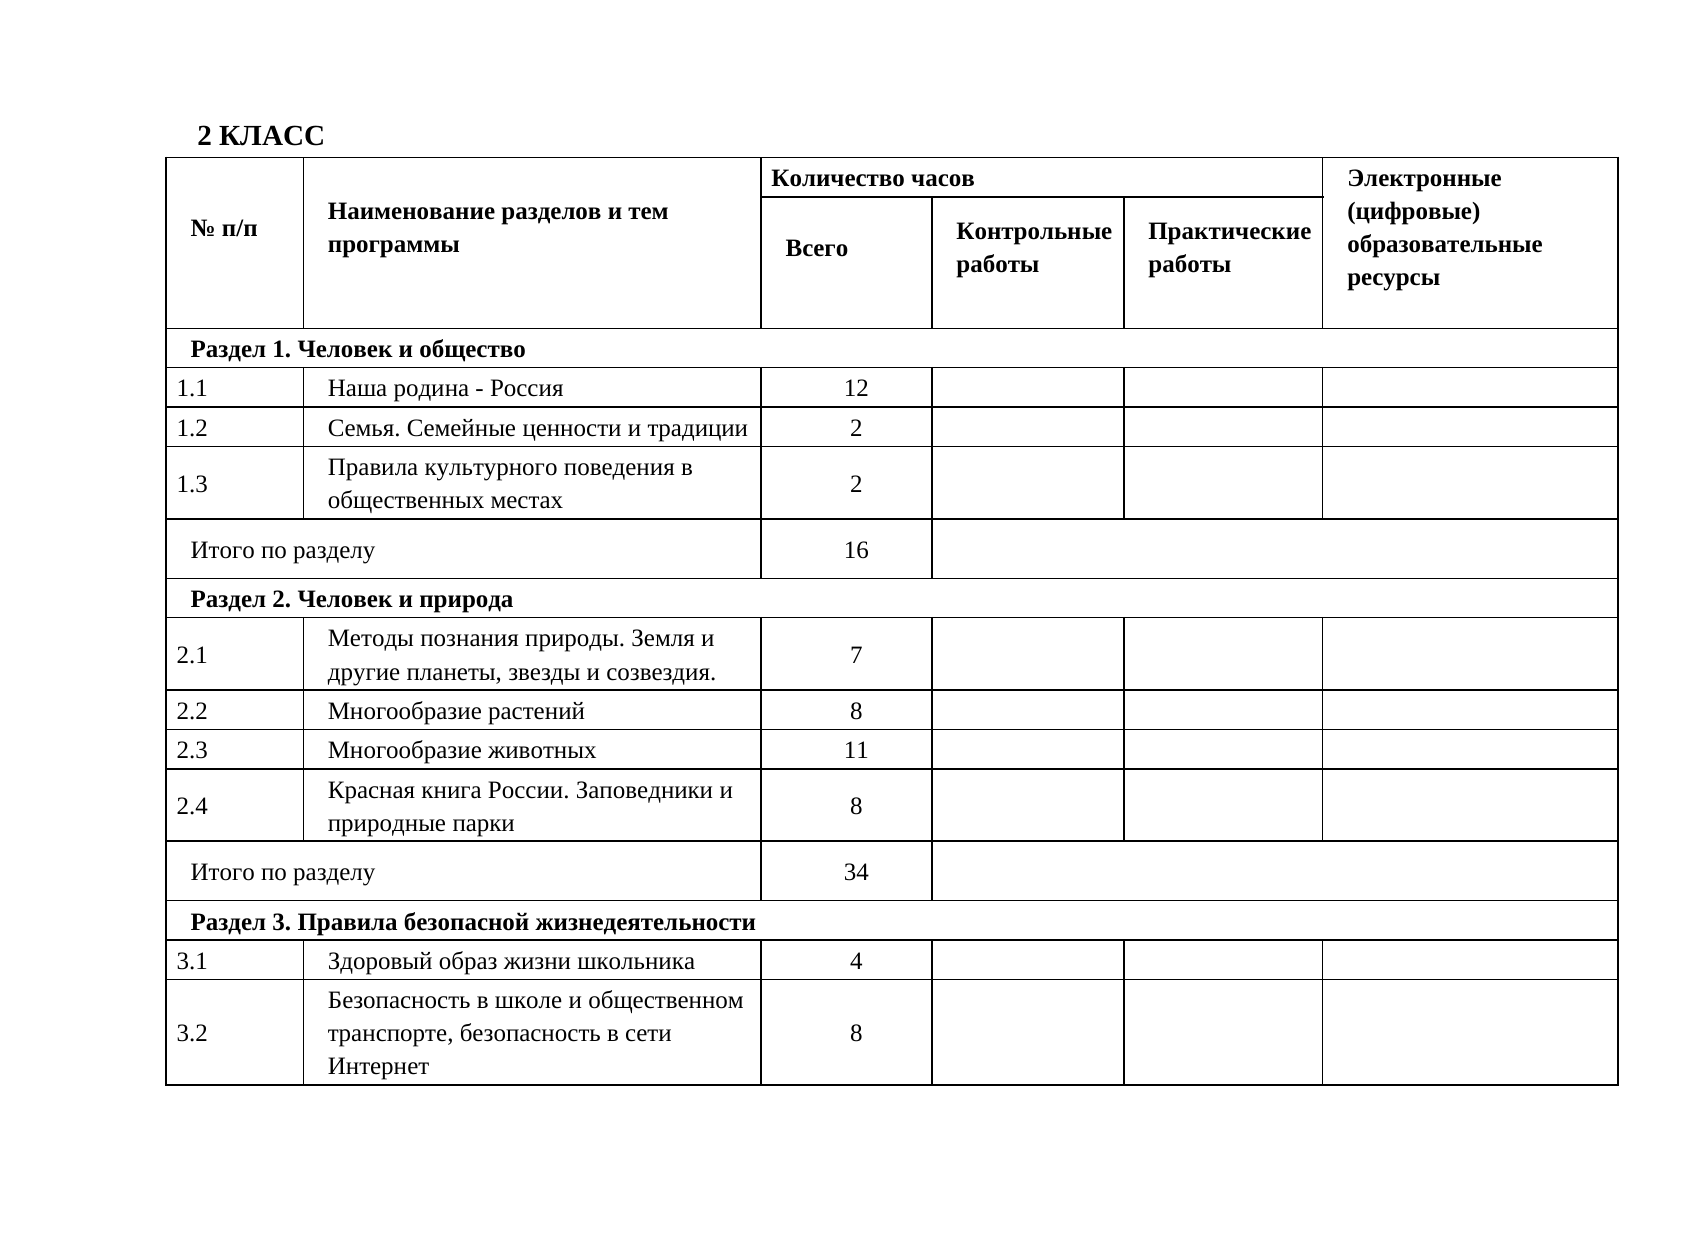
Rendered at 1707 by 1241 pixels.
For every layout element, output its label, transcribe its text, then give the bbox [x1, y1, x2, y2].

table_cell [1323, 408, 1617, 446]
table_cell 8 [762, 770, 931, 840]
table_cell 2 [762, 447, 931, 518]
table_cell 2.4 [167, 770, 303, 840]
table_cell [1323, 980, 1617, 1084]
table_cell [1323, 447, 1617, 518]
table_cell Красная книга России. Заповедники и природные парки [304, 770, 760, 840]
table_cell 16 [762, 520, 931, 577]
table_cell Семья. Семейные ценности и традиции [304, 408, 760, 446]
table_cell Многообразие растений [304, 691, 760, 728]
table_header № п/п [167, 158, 303, 327]
table_cell 1.3 [167, 447, 303, 518]
text 2 КЛАСС [190, 118, 1618, 152]
table_cell [1323, 691, 1617, 728]
table_header Электронные (цифровые) образовательные ресурсы [1323, 158, 1617, 327]
table_cell 3.1 [167, 941, 303, 978]
table_cell [1125, 618, 1322, 689]
table_cell Здоровый образ жизни школьника [304, 941, 760, 978]
table_header Количество часов [762, 158, 1322, 196]
table_cell [933, 408, 1123, 446]
table_cell [1323, 368, 1617, 406]
table_cell [1323, 730, 1617, 768]
table_cell [1323, 770, 1617, 840]
table_cell Безопасность в школе и общественном транспорте, безопасность в сети Интернет [304, 980, 760, 1084]
table_cell Методы познания природы. Земля и другие планеты, звезды и созвездия. [304, 618, 760, 689]
table_cell 1.2 [167, 408, 303, 446]
table_cell [933, 770, 1123, 840]
table_cell [1125, 730, 1322, 768]
table_cell Итого по разделу [167, 520, 760, 577]
table_cell [1125, 408, 1322, 446]
table_cell [1125, 368, 1322, 406]
table_cell 1.1 [167, 368, 303, 406]
table_cell [1125, 980, 1322, 1084]
table_cell Правила культурного поведения в общественных местах [304, 447, 760, 518]
table_cell [1125, 447, 1322, 518]
table_cell 34 [762, 842, 931, 900]
table_header Наименование разделов и тем программы [304, 158, 760, 327]
table_cell [933, 447, 1123, 518]
table_cell Итого по разделу [167, 842, 760, 900]
table_cell 4 [762, 941, 931, 978]
table_cell [1125, 941, 1322, 978]
table_cell 2.3 [167, 730, 303, 768]
table_cell Раздел 1. Человек и общество [167, 329, 1617, 367]
table_cell [933, 691, 1123, 728]
table_cell 11 [762, 730, 931, 768]
table_cell [933, 368, 1123, 406]
table_cell 8 [762, 691, 931, 728]
table_cell [933, 941, 1123, 978]
table_cell 7 [762, 618, 931, 689]
table_cell [933, 980, 1123, 1084]
table_cell [1125, 691, 1322, 728]
table_cell Раздел 2. Человек и природа [167, 579, 1617, 617]
table_cell Раздел 3. Правила безопасной жизнедеятельности [167, 901, 1617, 939]
table_cell 12 [762, 368, 931, 406]
table_cell 3.2 [167, 980, 303, 1084]
table_cell [1125, 770, 1322, 840]
table_cell Всего [762, 198, 931, 327]
table_cell Контрольные работы [933, 198, 1123, 327]
table_cell [933, 618, 1123, 689]
table_cell 2 [762, 408, 931, 446]
table_cell [1323, 941, 1617, 978]
table_cell Наша родина - Россия [304, 368, 760, 406]
table_cell 8 [762, 980, 931, 1084]
table_cell 2.2 [167, 691, 303, 728]
table_cell [1323, 618, 1617, 689]
table_cell 2.1 [167, 618, 303, 689]
table_cell Практические работы [1125, 198, 1322, 327]
table_cell Многообразие животных [304, 730, 760, 768]
table_cell [933, 842, 1617, 900]
table_cell [933, 520, 1617, 577]
table_cell [933, 730, 1123, 768]
